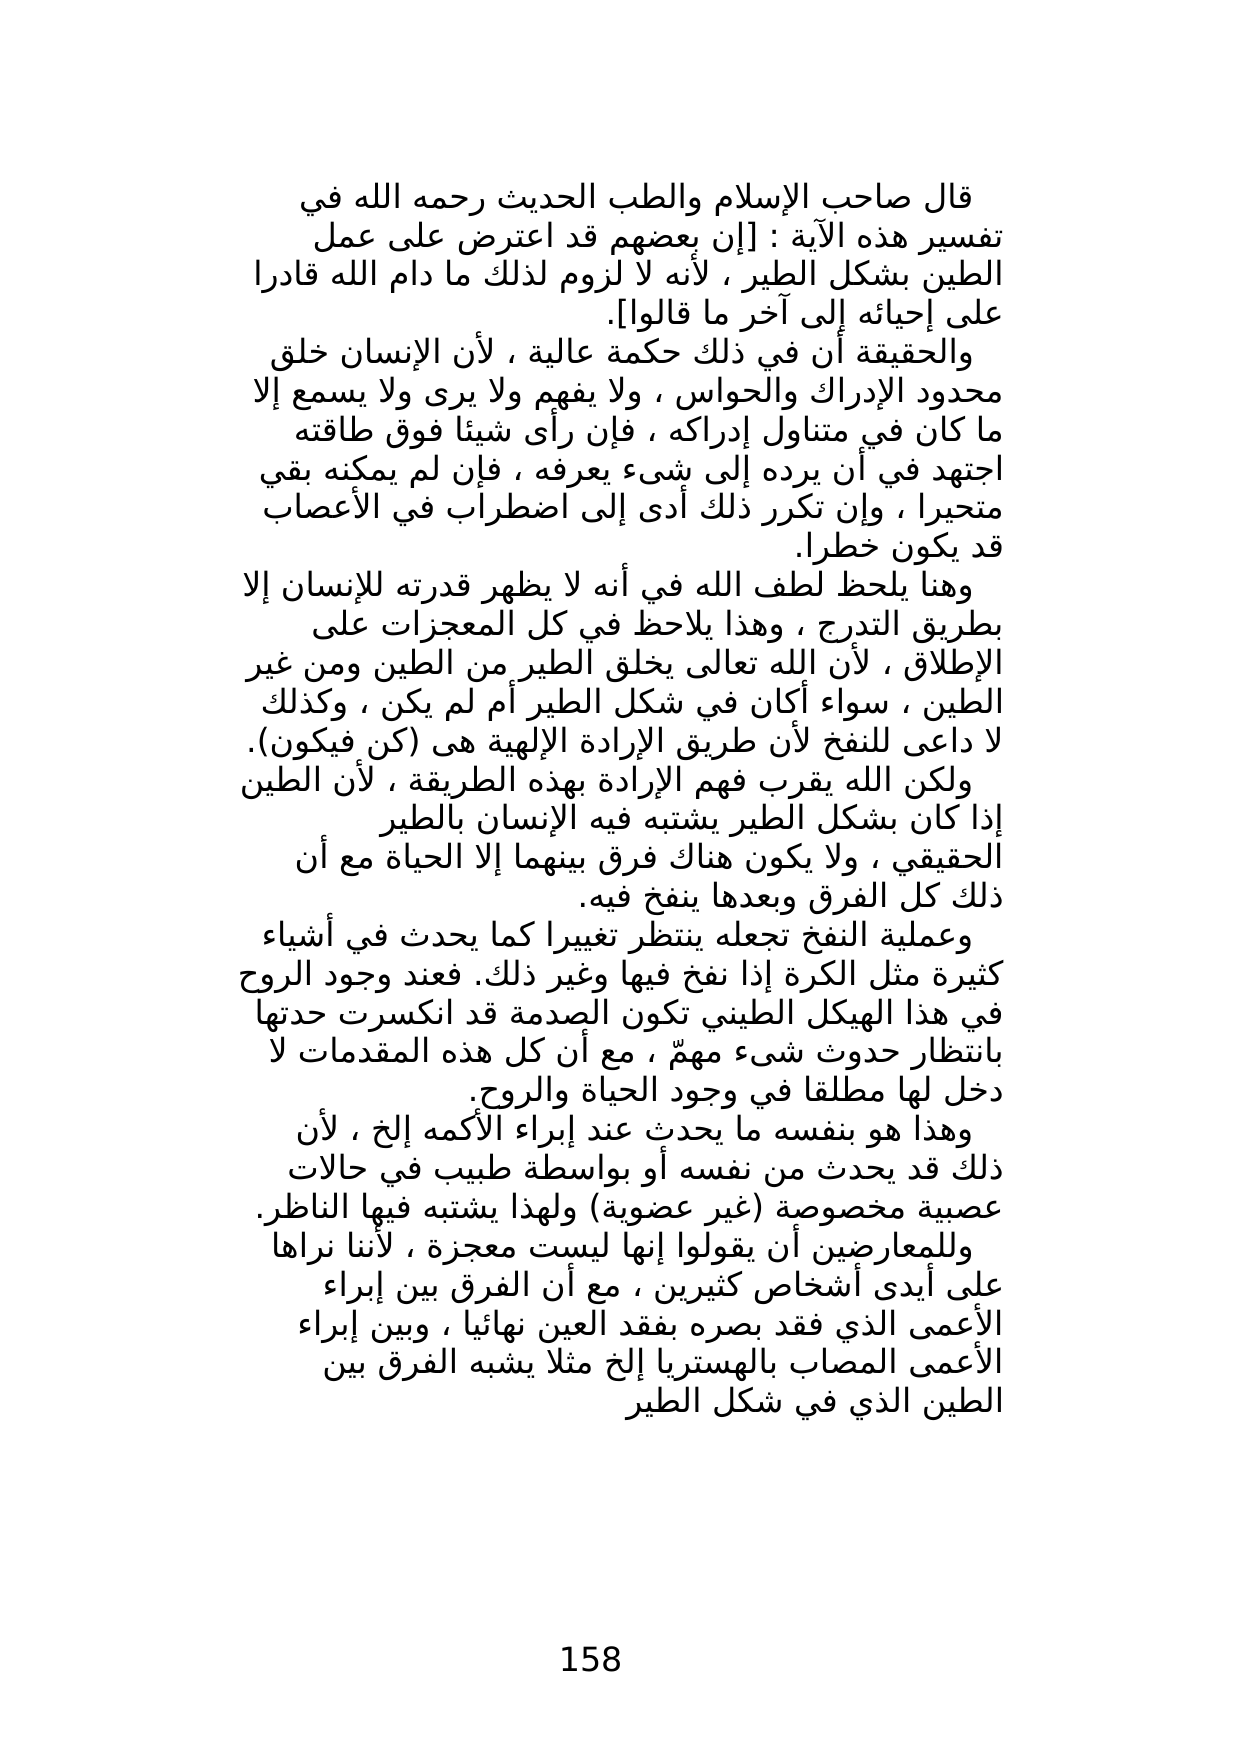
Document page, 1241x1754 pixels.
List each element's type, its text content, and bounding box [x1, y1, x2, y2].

text وهنا يلحظ لطف الله في أنه لا يظهر قدرته للإنسان إلا بطريق التدرج ، وهذا يلاحظ في كل المعجزات على الإطلاق ، لأن الله تعالى يخلق الطير من الطين ومن غير الطين ، سواء أكان في شكل الطير أم لم يكن ، وكذلك لا داعى للنفخ لأن طريق الإرادة الإلهية هى (كن فيكون). [236, 566, 1004, 760]
text قال صاحب الإسلام والطب الحديث رحمه الله في تفسير هذه الآية : [إن بعضهم قد اعترض على عمل الطين بشكل الطير ، لأنه لا لزوم لذلك ما دام الله قادرا على إحيائه إلى آخر ما قالوا]. [236, 177, 1004, 333]
text والحقيقة أن في ذلك حكمة عالية ، لأن الإنسان خلق محدود الإدراك والحواس ، ولا يفهم ولا يرى ولا يسمع إلا ما كان في متناول إدراكه ، فإن رأى شيئا فوق طاقته اجتهد في أن يرده إلى شىء يعرفه ، فإن لم يمكنه بقي متحيرا ، وإن تكرر ذلك أدى إلى اضطراب في الأعصاب قد يكون خطرا. [236, 333, 1004, 566]
text وللمعارضين أن يقولوا إنها ليست معجزة ، لأننا نراها على أيدى أشخاص كثيرين ، مع أن الفرق بين إبراء الأعمى الذي فقد بصره بفقد العين نهائيا ، وبين إبراء الأعمى المصاب بالهستريا إلخ مثلا يشبه الفرق بين الطين الذي في شكل الطير [236, 1226, 1004, 1421]
text ولكن الله يقرب فهم الإرادة بهذه الطريقة ، لأن الطين إذا كان بشكل الطير يشتبه فيه الإنسان بالطير الحقيقي ، ولا يكون هناك فرق بينهما إلا الحياة مع أن ذلك كل الفرق وبعدها ينفخ فيه. [236, 760, 1004, 915]
text وعملية النفخ تجعله ينتظر تغييرا كما يحدث في أشياء كثيرة مثل الكرة إذا نفخ فيها وغير ذلك. فعند وجود الروح في هذا الهيكل الطيني تكون الصدمة قد انكسرت حدتها بانتظار حدوث شىء مهمّ ، مع أن كل هذه المقدمات لا دخل لها مطلقا في وجود الحياة والروح. [236, 915, 1004, 1110]
text وهذا هو بنفسه ما يحدث عند إبراء الأكمه إلخ ، لأن ذلك قد يحدث من نفسه أو بواسطة طبيب في حالات عصبية مخصوصة (غير عضوية) ولهذا يشتبه فيها الناظر. [236, 1110, 1004, 1226]
